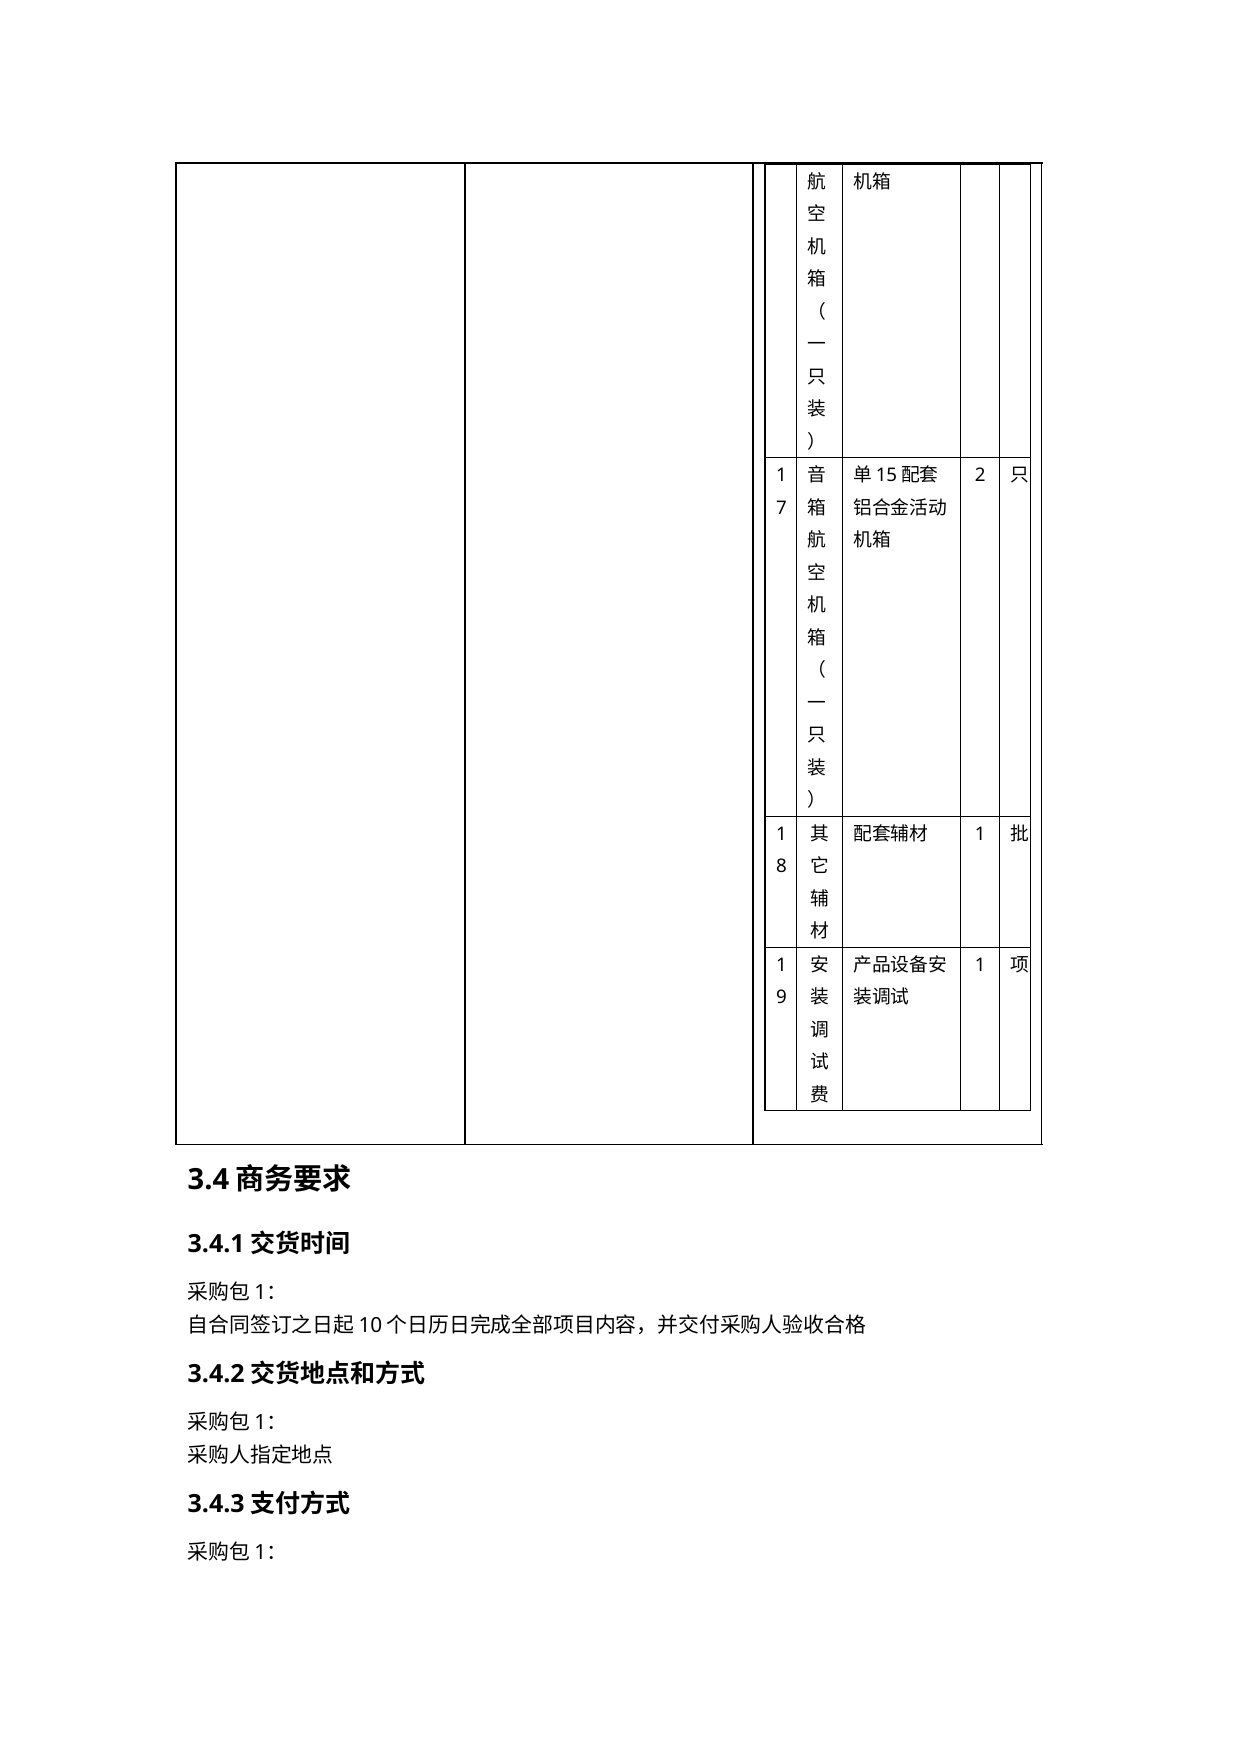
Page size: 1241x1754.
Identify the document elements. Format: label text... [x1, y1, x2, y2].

text 3.4商务要求 [187, 1145, 1053, 1210]
text 自合同签订之日起10个日历日完成全部项目内容，并交付采购人验收合格 [187, 1308, 1053, 1340]
text 3.4.1交货时间 [187, 1210, 1053, 1275]
text 3.4.2交货地点和方式 [187, 1340, 1053, 1405]
text 采购包1： [187, 1275, 1053, 1308]
text 采购包1： [187, 1535, 1053, 1568]
table_cell [754, 164, 1041, 1144]
table_cell 1 [177, 164, 464, 1144]
text 采购人指定地点 [187, 1438, 1053, 1470]
table_cell [466, 164, 752, 1144]
text 采购包1： [187, 1405, 1053, 1438]
text 3.4.3支付方式 [187, 1470, 1053, 1535]
